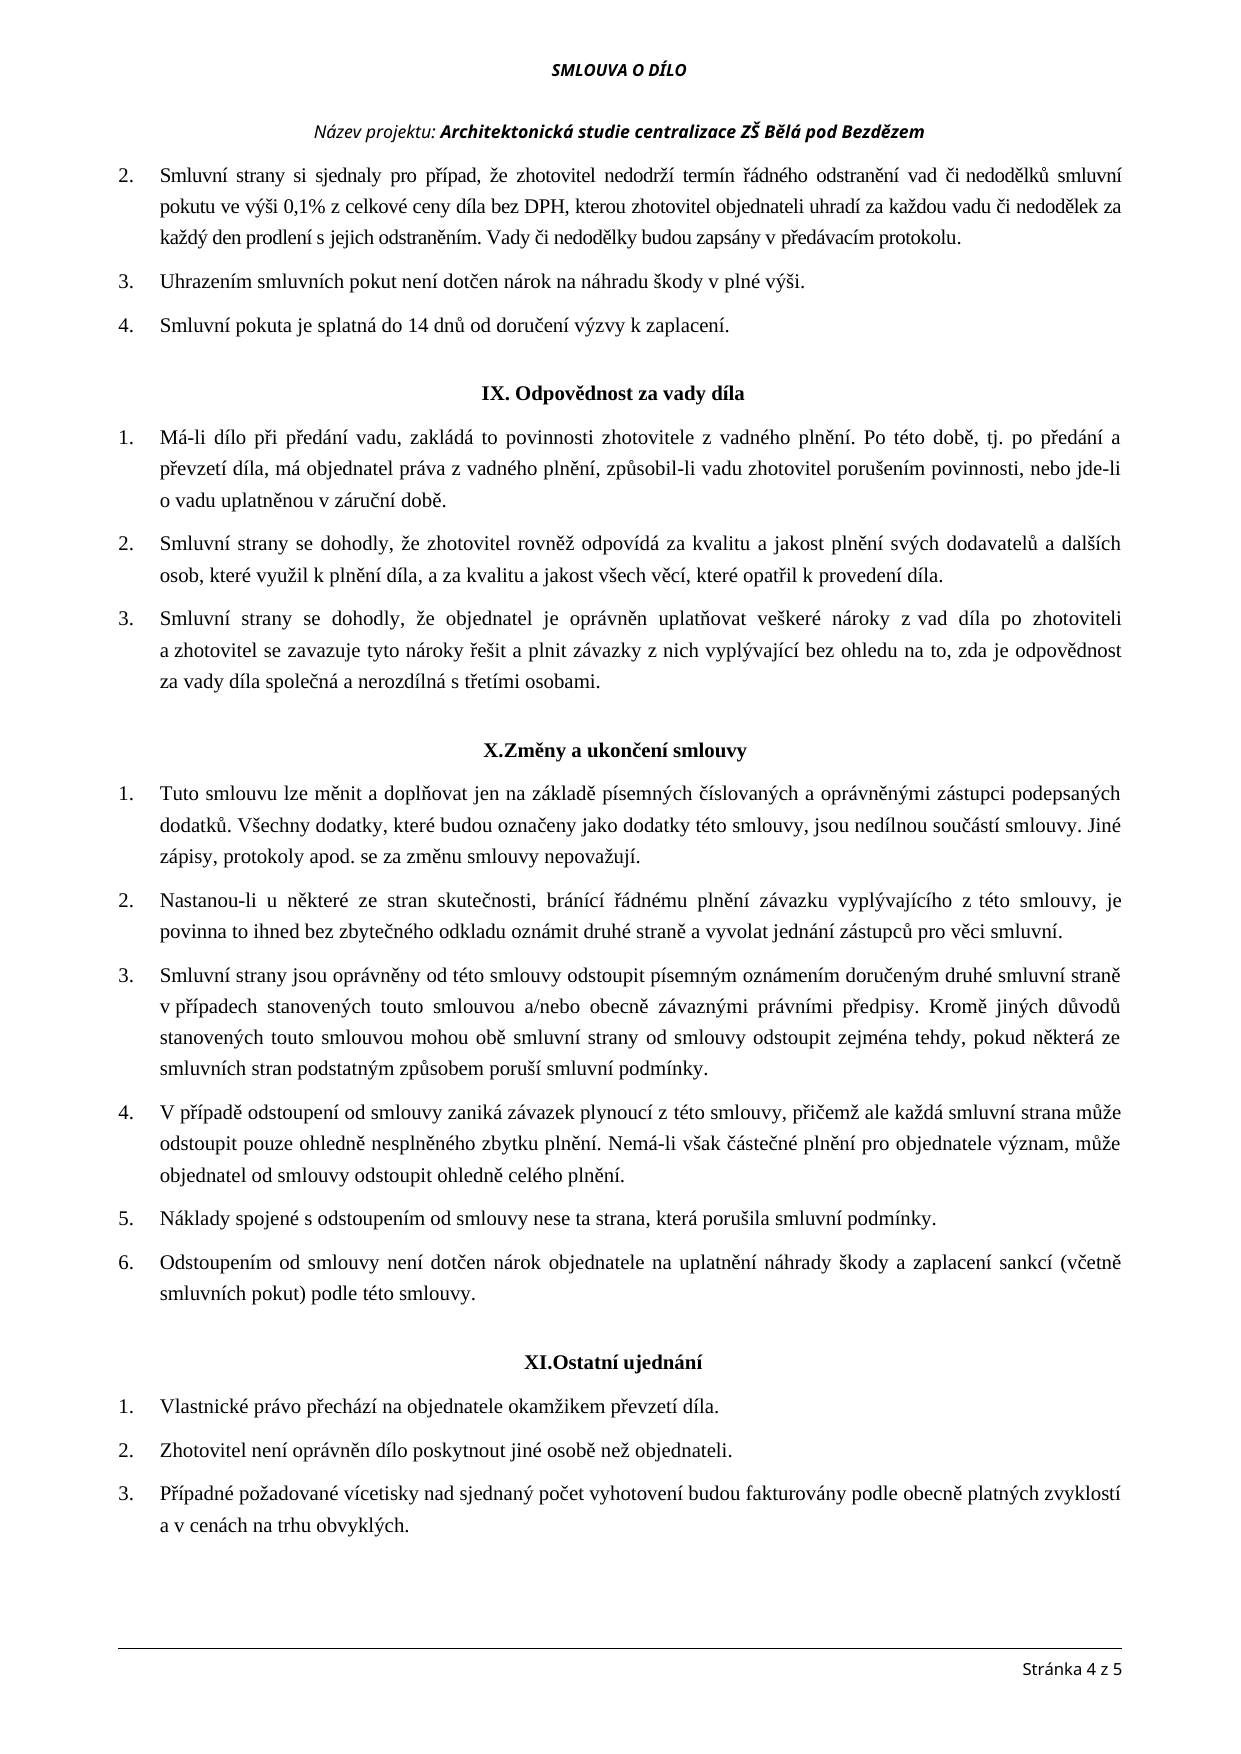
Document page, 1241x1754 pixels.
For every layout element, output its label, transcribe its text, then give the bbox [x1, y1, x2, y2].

text Změny a ukončení smlouvy [118, 737, 1122, 762]
text Smluvní strany si sjednaly pro případ, že zhotovitel nedodrží termín řádného odstranění vad či nedodělků smluvní pokutu ve výši 0,1% z celkové ceny díla bez DPH, kterou zhotovitel objednateli uhradí za každou vadu či nedodělek za každý den prodlení s jejich odstraněním. Vady či nedodělky budou zapsány v předávacím protokolu. [118, 162, 1122, 249]
text Smluvní strany se dohodly, že objednatel je oprávněn uplatňovat veškeré nároky z vad díla po zhotoviteli a zhotovitel se zavazuje tyto nároky řešit a plnit závazky z nich vyplývající bez ohledu na to, zda je odpovědnost za vady díla společná a nerozdílná s třetími osobami. [118, 606, 1122, 693]
text Odpovědnost za vady díla [118, 381, 1122, 405]
text Smluvní strany jsou oprávněny od této smlouvy odstoupit písemným oznámením doručeným druhé smluvní straně v případech stanovených touto smlouvou a/nebo obecně závaznými právními předpisy. Kromě jiných důvodů stanovených touto smlouvou mohou obě smluvní strany od smlouvy odstoupit zejména tehdy, pokud některá ze smluvních stran podstatným způsobem poruší smluvní podmínky. [118, 962, 1122, 1080]
text Má-li dílo při předání vadu, zakládá to povinnosti zhotovitele z vadného plnění. Po této době, tj. po předání a převzetí díla, má objednatel práva z vadného plnění, způsobil-li vadu zhotovitel porušením povinnosti, nebo jde-li o vadu uplatněnou v záruční době. [118, 425, 1122, 512]
text Nastanou-li u některé ze stran skutečnosti, bránící řádnému plnění závazku vyplývajícího z této smlouvy, je povinna to ihned bez zbytečného odkladu oznámit druhé straně a vyvolat jednání zástupců pro věci smluvní. [118, 887, 1122, 943]
text Vlastnické právo přechází na objednatele okamžikem převzetí díla. [118, 1394, 1122, 1418]
text Náklady spojené s odstoupením od smlouvy nese ta strana, která porušila smluvní podmínky. [118, 1206, 1122, 1230]
text Uhrazením smluvních pokut není dotčen nárok na náhradu škody v plné výši. [118, 269, 1122, 293]
text V případě odstoupení od smlouvy zaniká závazek plynoucí z této smlouvy, přičemž ale každá smluvní strana může odstoupit pouze ohledně nesplněného zbytku plnění. Nemá-li však částečné plnění pro objednatele význam, může objednatel od smlouvy odstoupit ohledně celého plnění. [118, 1100, 1122, 1187]
text Odstoupením od smlouvy není dotčen nárok objednatele na uplatnění náhrady škody a zaplacení sankcí (včetně smluvních pokut) podle této smlouvy. [118, 1250, 1122, 1305]
text Ostatní ujednání [118, 1350, 1122, 1374]
text Smluvní pokuta je splatná do 14 dnů od doručení výzvy k zaplacení. [118, 312, 1122, 337]
text Případné požadované vícetisky nad sjednaný počet vyhotovení budou fakturovány podle obecně platných zvyklostí a v cenách na trhu obvyklých. [118, 1481, 1122, 1537]
text Smluvní strany se dohodly, že zhotovitel rovněž odpovídá za kvalitu a jakost plnění svých dodavatelů a dalších osob, které využil k plnění díla, a za kvalitu a jakost všech věcí, které opatřil k provedení díla. [118, 531, 1122, 587]
text Zhotovitel není oprávněn dílo poskytnout jiné osobě než objednateli. [118, 1437, 1122, 1462]
text Tuto smlouvu lze měnit a doplňovat jen na základě písemných číslovaných a oprávněnými zástupci podepsaných dodatků. Všechny dodatky, které budou označeny jako dodatky této smlouvy, jsou nedílnou součástí smlouvy. Jiné zápisy, protokoly apod. se za změnu smlouvy nepovažují. [118, 781, 1122, 868]
